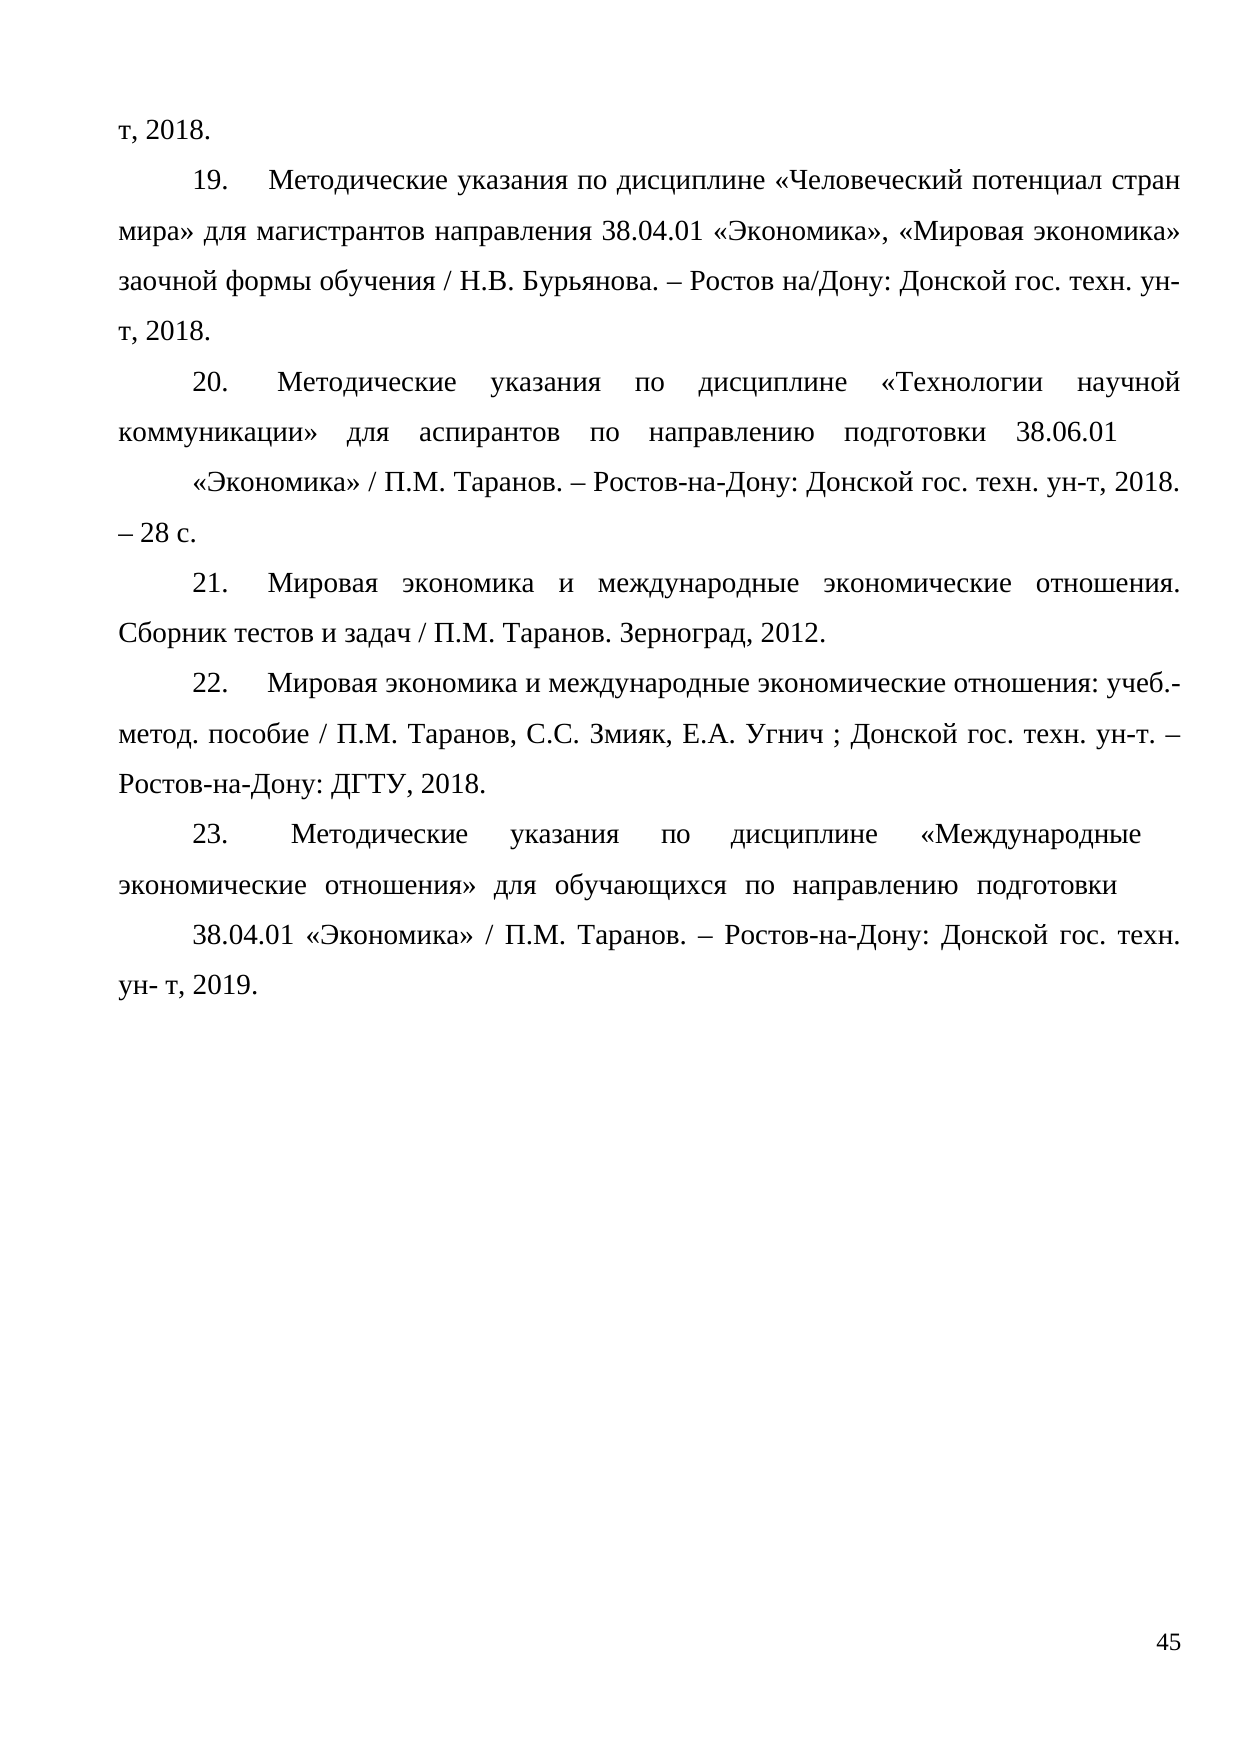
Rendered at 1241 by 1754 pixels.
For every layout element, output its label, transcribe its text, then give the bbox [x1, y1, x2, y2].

list Методические указания по дисциплине «Человеческий потенциал стран мира» для магистрантов направления 38.04.01 «Экономика», «Мировая экономика» заочной формы обучения / Н.В. Бурьянова. – Ростов на/Дону: Донской гос. техн. ун-т, 2018. [118, 162, 1181, 347]
list Методические указания по дисциплине «Технологии научной коммуникации» для аспирантов по направлению подготовки 38.06.01 [118, 364, 1181, 448]
text «Экономика» / П.М. Таранов. – Ростов-на-Дону: Донской гос. техн. ун-т, 2018. – 28 с. [118, 464, 1181, 548]
list Мировая экономика и международные экономические отношения: учеб.-метод. пособие / П.М. Таранов, С.С. Змияк, Е.А. Угнич ; Донской гос. техн. ун-т. – Ростов-на-Дону: ДГТУ, 2018. [118, 666, 1181, 800]
list Мировая экономика и международные экономические отношения. Сборник тестов и задач / П.М. Таранов. Зерноград, 2012. [118, 565, 1181, 649]
text 38.04.01 «Экономика» / П.М. Таранов. – Ростов-на-Дону: Донской гос. техн. ун- т, 2019. [118, 917, 1181, 1001]
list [118, 112, 1181, 146]
list Методические указания по дисциплине «Международные экономические отношения» для обучающихся по направлению подготовки [118, 817, 1181, 900]
